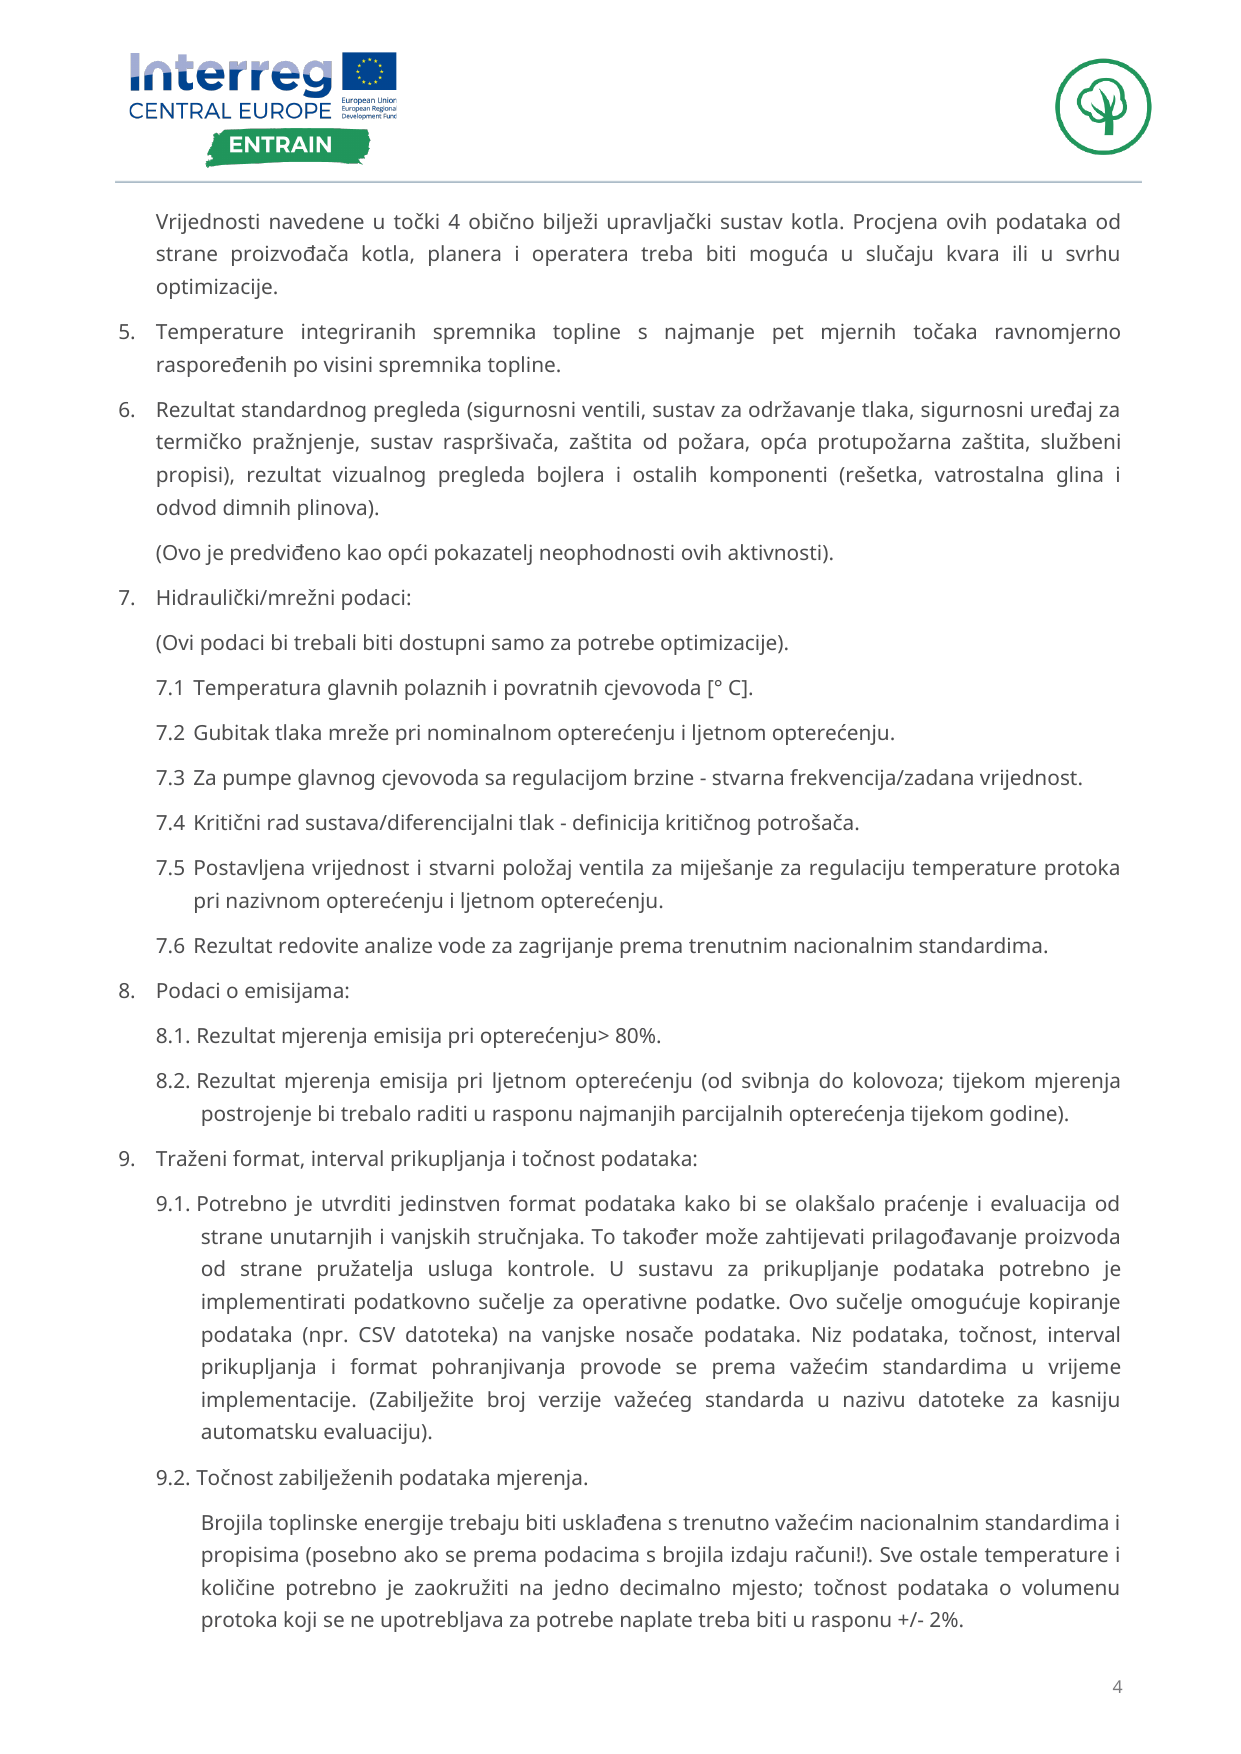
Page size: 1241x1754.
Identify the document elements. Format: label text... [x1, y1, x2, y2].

list Traženi format, interval prikupljanja i točnost podataka: [118, 1144, 1122, 1173]
list Točnost zabilježenih podataka mjerenja. [156, 1463, 1122, 1491]
text (Ovi podaci bi trebali biti dostupni samo za potrebe optimizacije). [156, 628, 1122, 656]
text Brojila toplinske energije trebaju biti usklađena s trenutno važećim nacionalnim standardima i propisima (posebno ako se prema podacima s brojila izdaju računi!). Sve ostale temperature i količine potrebno je zaokružiti na jedno decimalno mjesto; točnost podataka o volumenu protoka koji se ne upotrebljava za potrebe naplate treba biti u rasponu +/- 2%. [201, 1508, 1122, 1634]
list Gubitak tlaka mreže pri nominalnom opterećenju i ljetnom opterećenju. [156, 718, 1122, 747]
list Potrebno je utvrditi jedinstven format podataka kako bi se olakšalo praćenje i evaluacija od strane unutarnjih i vanjskih stručnjaka. To također može zahtijevati prilagođavanje proizvoda od strane pružatelja usluga kontrole. U sustavu za prikupljanje podataka potrebno je implementirati podatkovno sučelje za operativne podatke. Ovo sučelje omogućuje kopiranje podataka (npr. CSV datoteka) na vanjske nosače podataka. Niz podataka, točnost, interval prikupljanja i format pohranjivanja provode se prema važećim standardima u vrijeme implementacije. (Zabilježite broj verzije važećeg standarda u nazivu datoteke za kasniju automatsku evaluaciju). [156, 1189, 1122, 1446]
list Rezultat redovite analize vode za zagrijanje prema trenutnim nacionalnim standardima. [156, 931, 1122, 959]
list Temperatura glavnih polaznih i povratnih cjevovoda [° C]. [156, 673, 1122, 701]
list Hidraulički/mrežni podaci: [118, 583, 1122, 611]
list Temperature integriranih spremnika topline s najmanje pet mjernih točaka ravnomjerno raspoređenih po visini spremnika topline. [118, 317, 1122, 378]
list Kritični rad sustava/diferencijalni tlak - definicija kritičnog potrošača. [156, 808, 1122, 837]
list Rezultat mjerenja emisija pri opterećenju> 80%. [156, 1021, 1122, 1050]
list Rezultat mjerenja emisija pri ljetnom opterećenju (od svibnja do kolovoza; tijekom mjerenja postrojenje bi trebalo raditi u rasponu najmanjih parcijalnih opterećenja tijekom godine). [156, 1066, 1122, 1127]
text (Ovo je predviđeno kao opći pokazatelj neophodnosti ovih aktivnosti). [156, 538, 1122, 566]
picture [53, 0, 1188, 236]
list Za pumpe glavnog cjevovoda sa regulacijom brzine - stvarna frekvencija/zadana vrijednost. [156, 763, 1122, 792]
list Podaci o emisijama: [118, 976, 1122, 1005]
text Vrijednosti navedene u točki 4 obično bilježi upravljački sustav kotla. Procjena ovih podataka od strane proizvođača kotla, planera i operatera treba biti moguća u slučaju kvara ili u svrhu optimizacije. [156, 207, 1122, 300]
list Rezultat standardnog pregleda (sigurnosni ventili, sustav za održavanje tlaka, sigurnosni uređaj za termičko pražnjenje, sustav raspršivača, zaštita od požara, opća protupožarna zaštita, službeni propisi), rezultat vizualnog pregleda bojlera i ostalih komponenti (rešetka, vatrostalna glina i odvod dimnih plinova). [118, 395, 1122, 521]
list Postavljena vrijednost i stvarni položaj ventila za miješanje za regulaciju temperature protoka pri nazivnom opterećenju i ljetnom opterećenju. [156, 853, 1122, 914]
